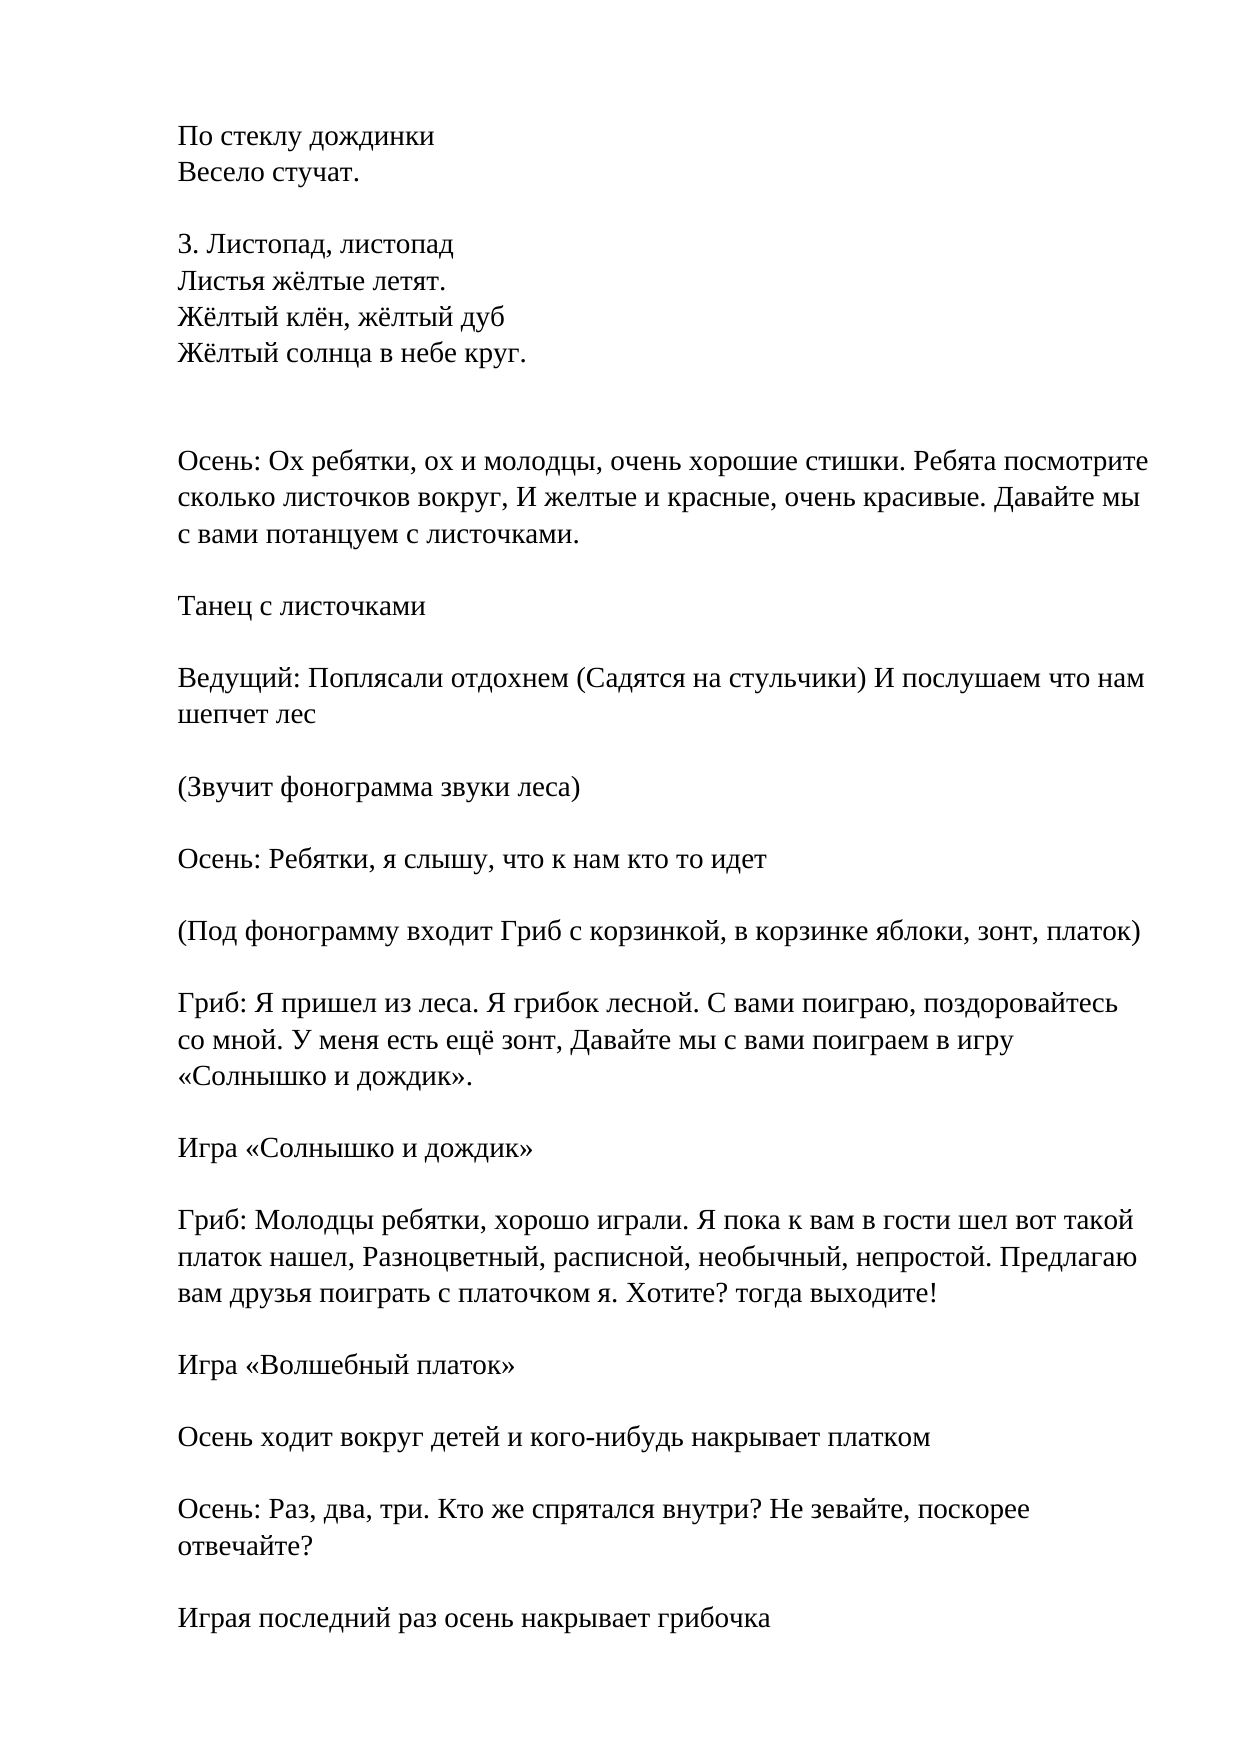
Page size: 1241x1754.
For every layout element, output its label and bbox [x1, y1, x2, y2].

text [177, 118, 1152, 1634]
